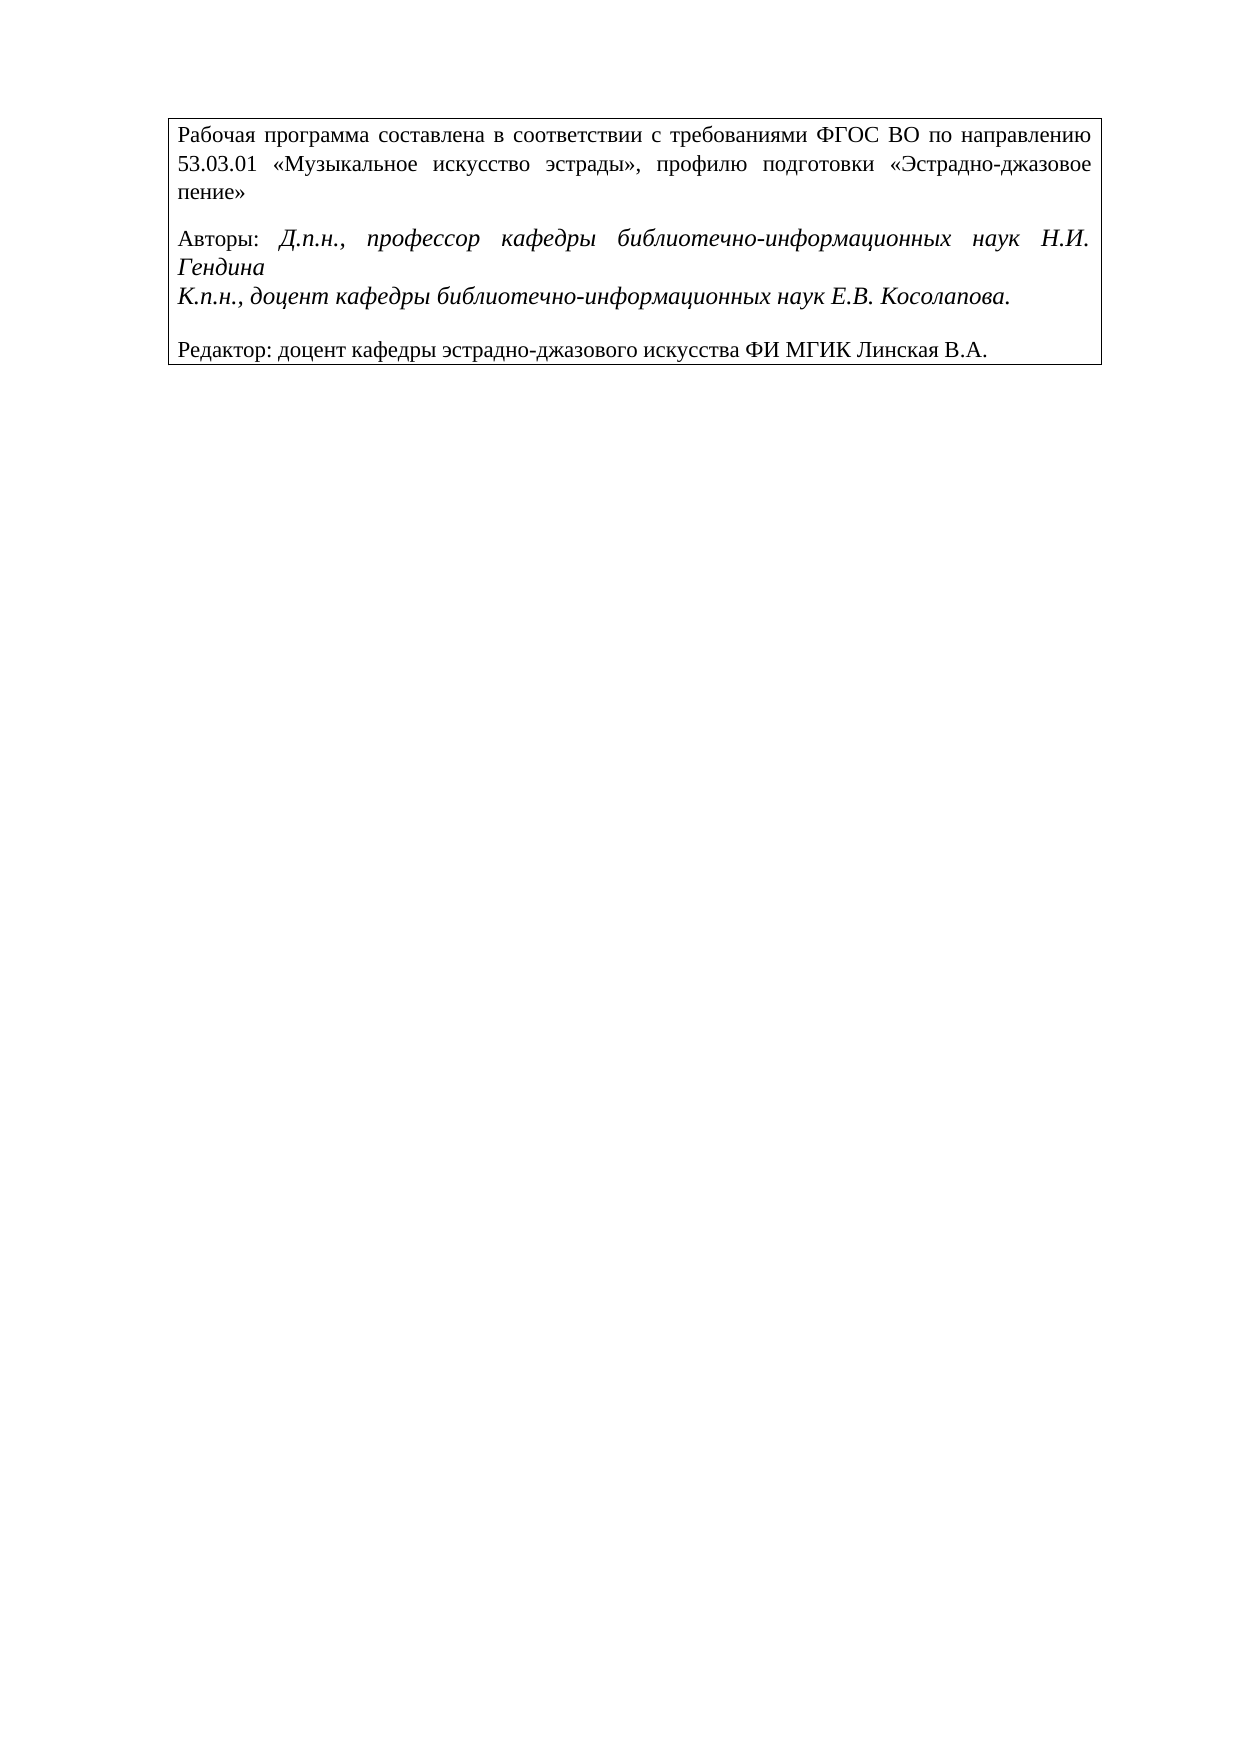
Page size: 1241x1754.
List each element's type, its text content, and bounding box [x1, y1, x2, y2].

text К.п.н., доцент кафедры библиотечно-информационных наук Е.В. Косолапова. [169, 278, 1101, 309]
text Рабочая программа составлена в соответствии с требованиями ФГОС ВО по направлению 53.03.01 «Музыкальное искусство эстрады», профилю подготовки «Эстрадно-джазовое пение» [169, 119, 1101, 204]
text Авторы: Д.п.н., профессор кафедры библиотечно-информационных наук Н.И. Гендина [169, 220, 1101, 278]
text Редактор: доцент кафедры эстрадно-джазового искусства ФИ МГИК Линская В.А. [169, 333, 1101, 364]
